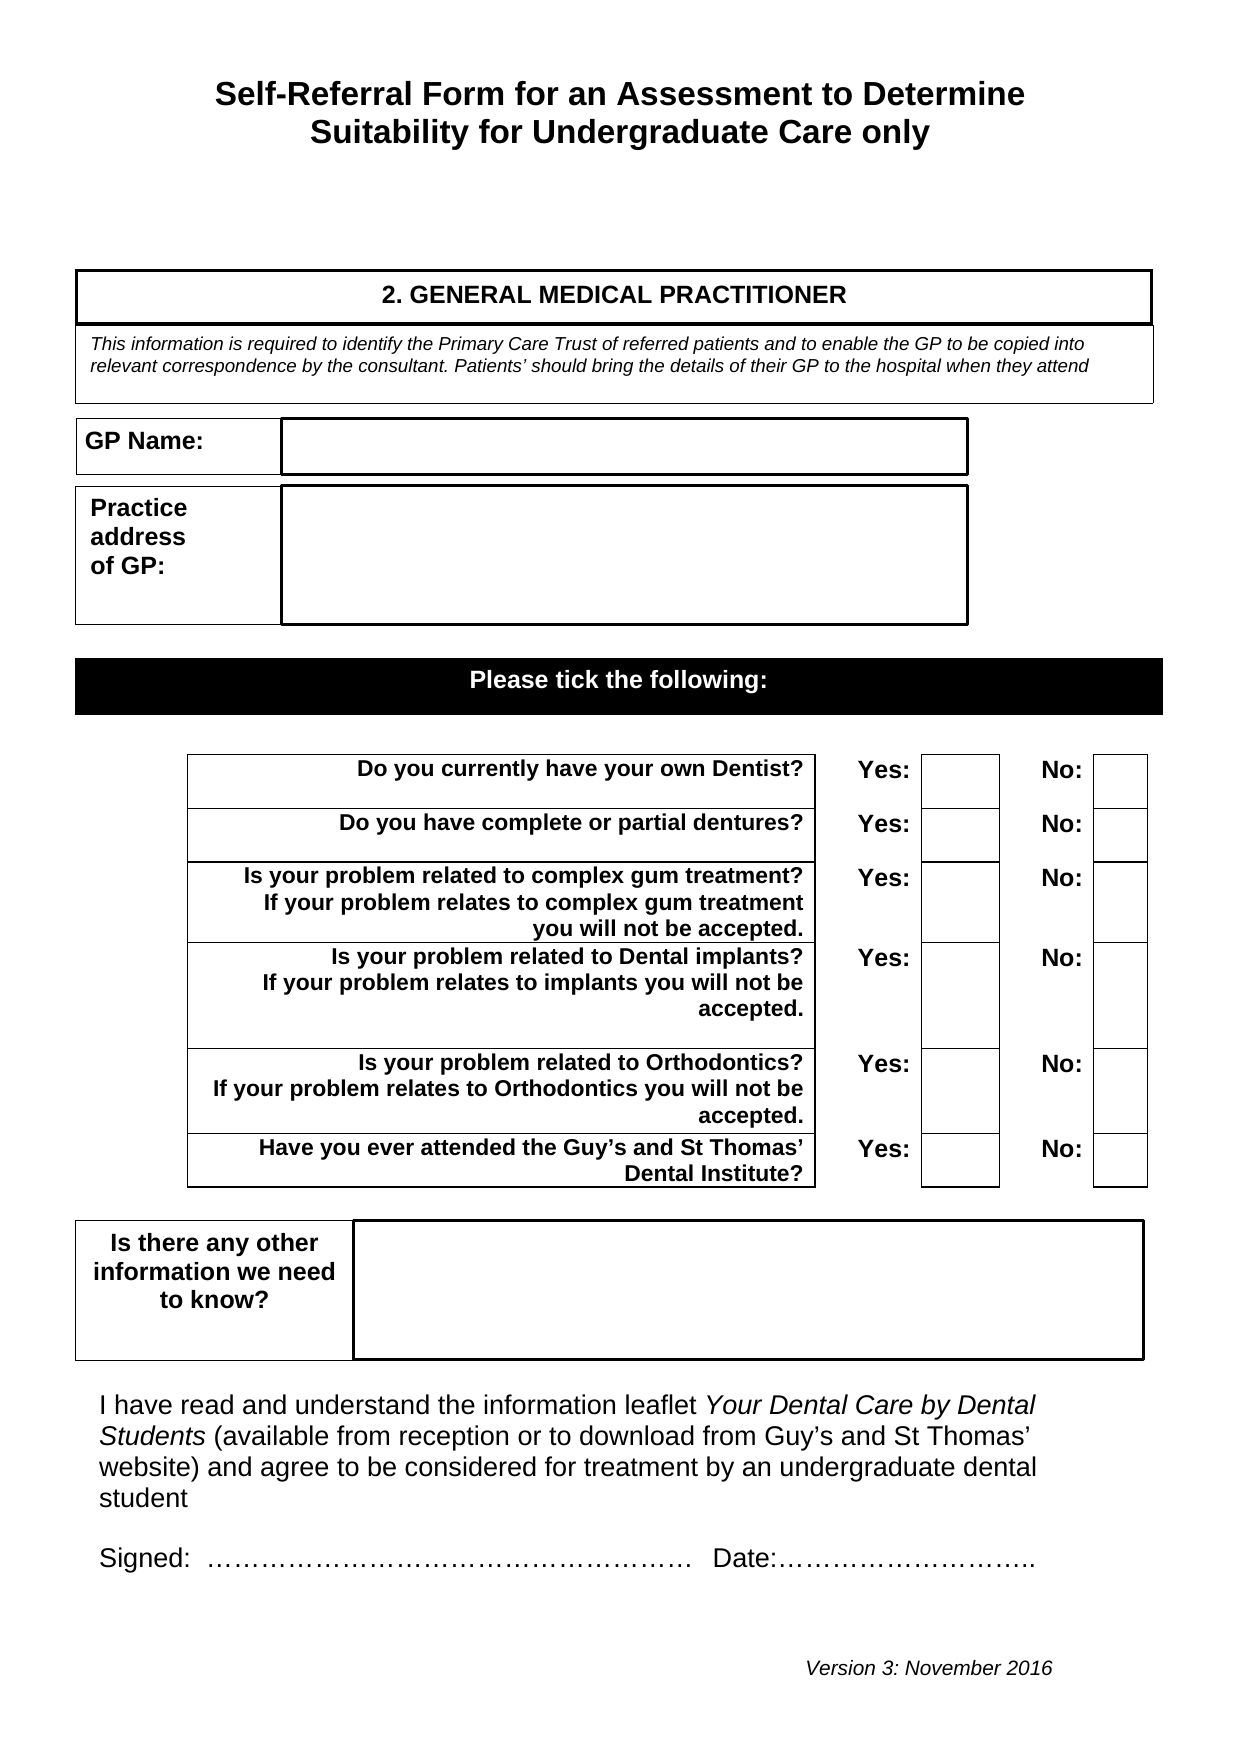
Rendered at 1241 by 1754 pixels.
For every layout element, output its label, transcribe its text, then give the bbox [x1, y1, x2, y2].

table_cell Is your problem related to Orthodontics? If your problem relates to Orthodontics you will not be accepted. [188, 1049, 814, 1133]
table_cell Is your problem related to complex gum treatment? If your problem relates to complex gum treatment you will not be accepted. [188, 863, 814, 942]
table_cell No: [1000, 808, 1093, 861]
table_cell [1094, 809, 1147, 861]
table_cell Yes: [816, 1133, 921, 1186]
table_cell No: [1000, 1133, 1093, 1186]
table_cell [922, 863, 999, 942]
table_header Yes: [816, 754, 921, 808]
table_cell [1094, 1049, 1147, 1133]
table_header [922, 755, 999, 808]
table_cell Yes: [816, 808, 921, 861]
table_header No: [1000, 754, 1093, 808]
table_cell No: [1000, 861, 1093, 942]
table_cell Have you ever attended the Guy’s and St Thomas’ Dental Institute? [188, 1134, 814, 1186]
table_cell Do you have complete or partial dentures? [188, 809, 814, 861]
table_cell No: [1000, 1048, 1093, 1133]
table_cell No: [1000, 942, 1093, 1048]
text I have read and understand the information leaflet Your Dental Care by Dental Students (available from reception or to download from Guy’s and St Thomas’ website) and agree to be considered for treatment by an undergraduate dental student [99, 1389, 1053, 1514]
table_cell [1094, 943, 1147, 1048]
text Signed: ……………………………………………… Date:……………………….. [99, 1542, 1053, 1574]
table_cell [922, 1049, 999, 1133]
table_header [1094, 755, 1147, 808]
table_header Do you currently have your own Dentist? [188, 755, 814, 808]
table_cell [1094, 863, 1147, 942]
table_cell [922, 809, 999, 861]
table_cell [922, 943, 999, 1048]
table_cell Yes: [816, 861, 921, 942]
table_cell [1094, 1134, 1147, 1186]
table_cell Yes: [816, 1048, 921, 1133]
table_cell Yes: [816, 942, 921, 1048]
table_cell [922, 1134, 999, 1186]
table_cell Is your problem related to Dental implants? If your problem relates to implants you will not be accepted. [188, 943, 814, 1048]
